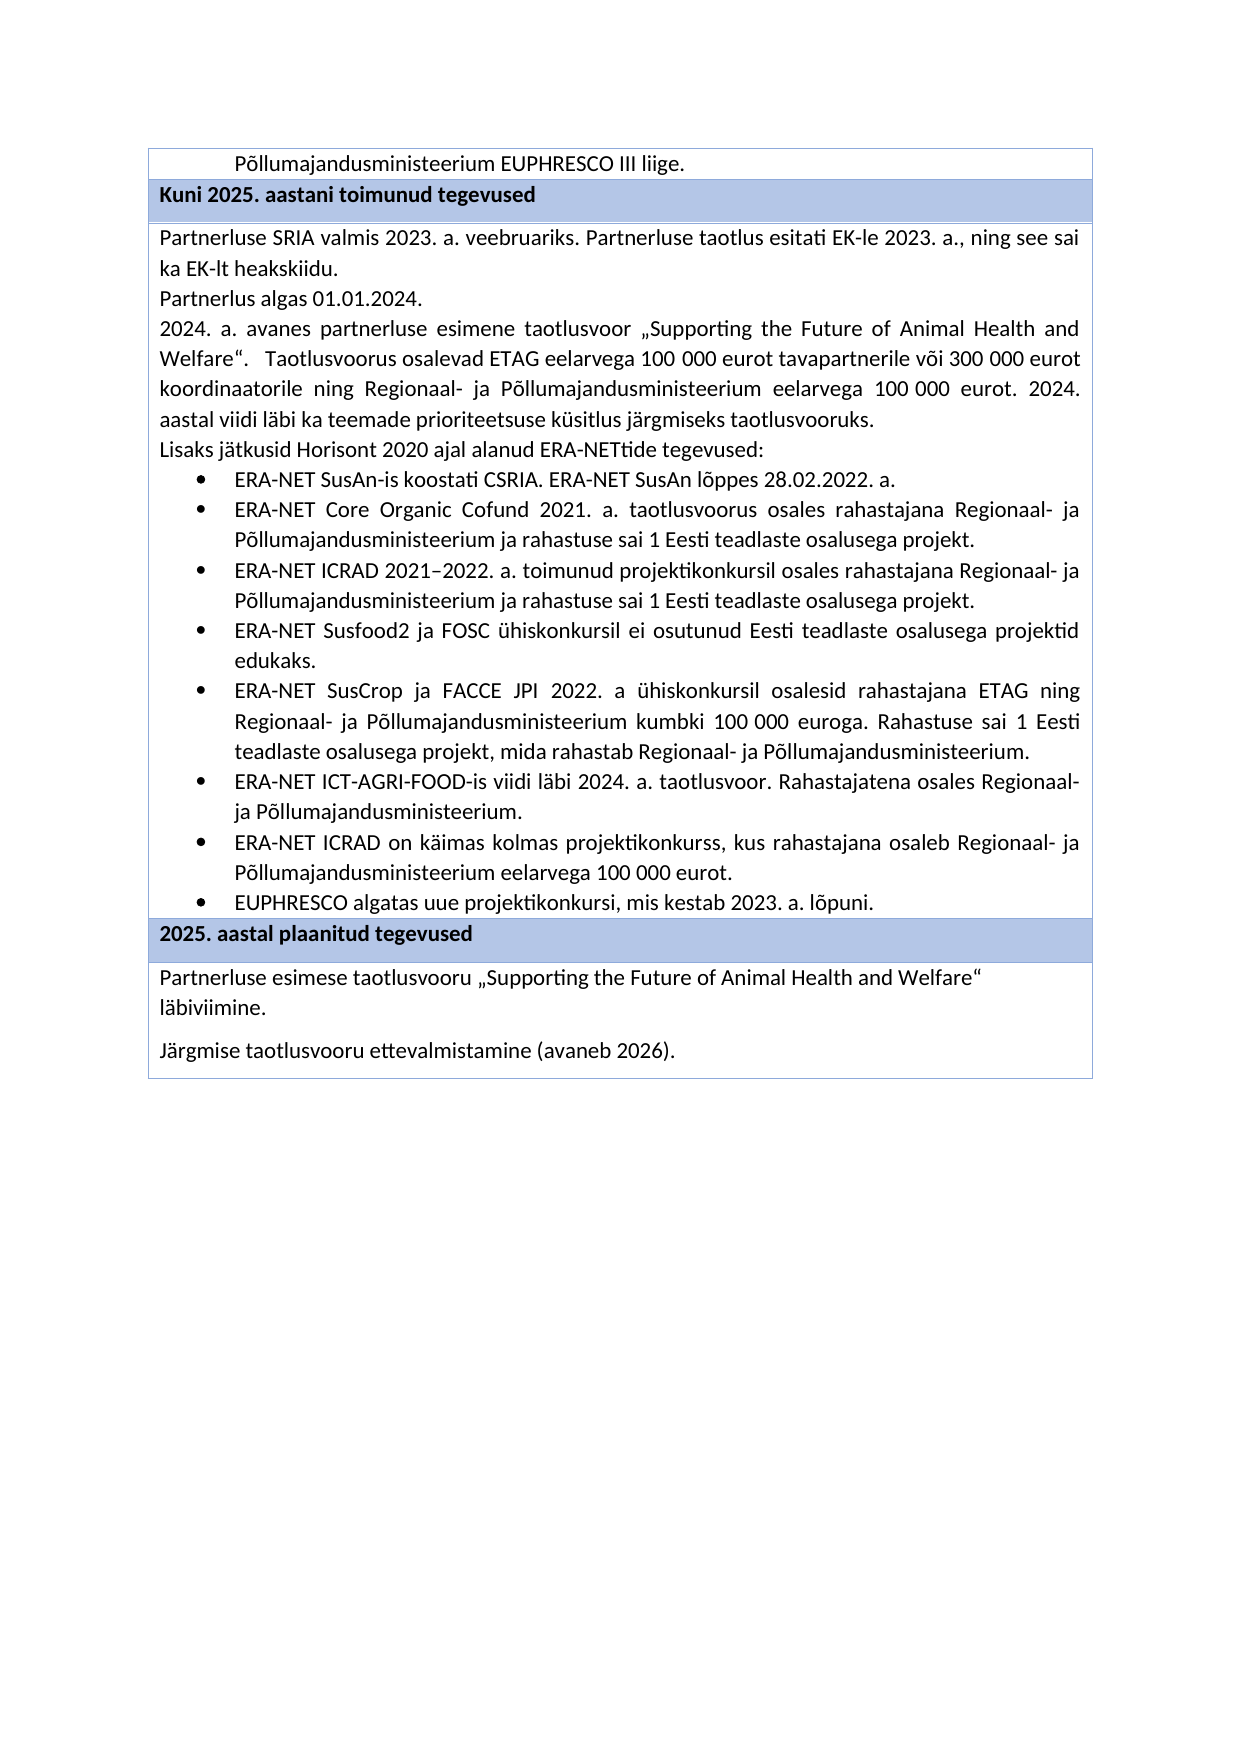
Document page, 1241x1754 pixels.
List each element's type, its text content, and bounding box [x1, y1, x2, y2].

table_cell Partnerluse SRIA valmis 2023. a. veebruariks. Partnerluse taotlus esitati EK-le 2023. a., ning see sai ka EK-lt heakskiidu. Partnerlus algas 01.01.2024. 2024. a. avanes partnerluse esimene taotlusvoor „Supporting the Future of Animal Health and Welfare“. Taotlusvoorus osalevad ETAG eelarvega 100 000 eurot tavapartnerile või 300 000 eurot koordinaatorile ning Regionaal- ja Põllumajandusministeerium eelarvega 100 000 eurot. 2024. aastal viidi läbi ka teemade prioriteetsuse küsitlus järgmiseks taotlusvooruks. Lisaks jätkusid Horisont 2020 ajal alanud ERA-NETtide tegevused: ERA-NET SusAn-is koostati CSRIA. ERA-NET SusAn lõppes 28.02.2022. a. ERA-NET Core Organic Cofund 2021. a. taotlusvoorus osales rahastajana Regionaal- ja Põllumajandusministeerium ja rahastuse sai 1 Eesti teadlaste osalusega projekt. ERA-NET ICRAD 2021–2022. a. toimunud projektikonkursil osales rahastajana Regionaal- ja Põllumajandusministeerium ja rahastuse sai 1 Eesti teadlaste osalusega projekt. ERA-NET Susfood2 ja FOSC ühiskonkursil ei osutunud Eesti teadlaste osalusega projektid edukaks. ERA-NET SusCrop ja FACCE JPI 2022. a ühiskonkursil osalesid rahastajana ETAG ning Regionaal- ja Põllumajandusministeerium kumbki 100 000 euroga. Rahastuse sai 1 Eesti teadlaste osalusega projekt, mida rahastab Regionaal- ja Põllumajandusministeerium. ERA-NET ICT-AGRI-FOOD-is viidi läbi 2024. a. taotlusvoor. Rahastajatena osales Regionaal- ja Põllumajandusministeerium. ERA-NET ICRAD on käimas kolmas projektikonkurss, kus rahastajana osaleb Regionaal- ja Põllumajandusministeerium eelarvega 100 000 eurot. EUPHRESCO algatas uue projektikonkursi, mis kestab 2023. a. lõpuni. [149, 224, 1092, 918]
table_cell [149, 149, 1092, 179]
table_cell 2025. aastal plaanitud tegevused [149, 919, 1092, 962]
table_cell Kuni 2025. aastani toimunud tegevused [149, 180, 1092, 222]
table_cell Partnerluse esimese taotlusvooru „Supporting the Future of Animal Health and Welfare“ läbiviimine. Järgmise taotlusvooru ettevalmistamine (avaneb 2026). [149, 963, 1092, 1078]
